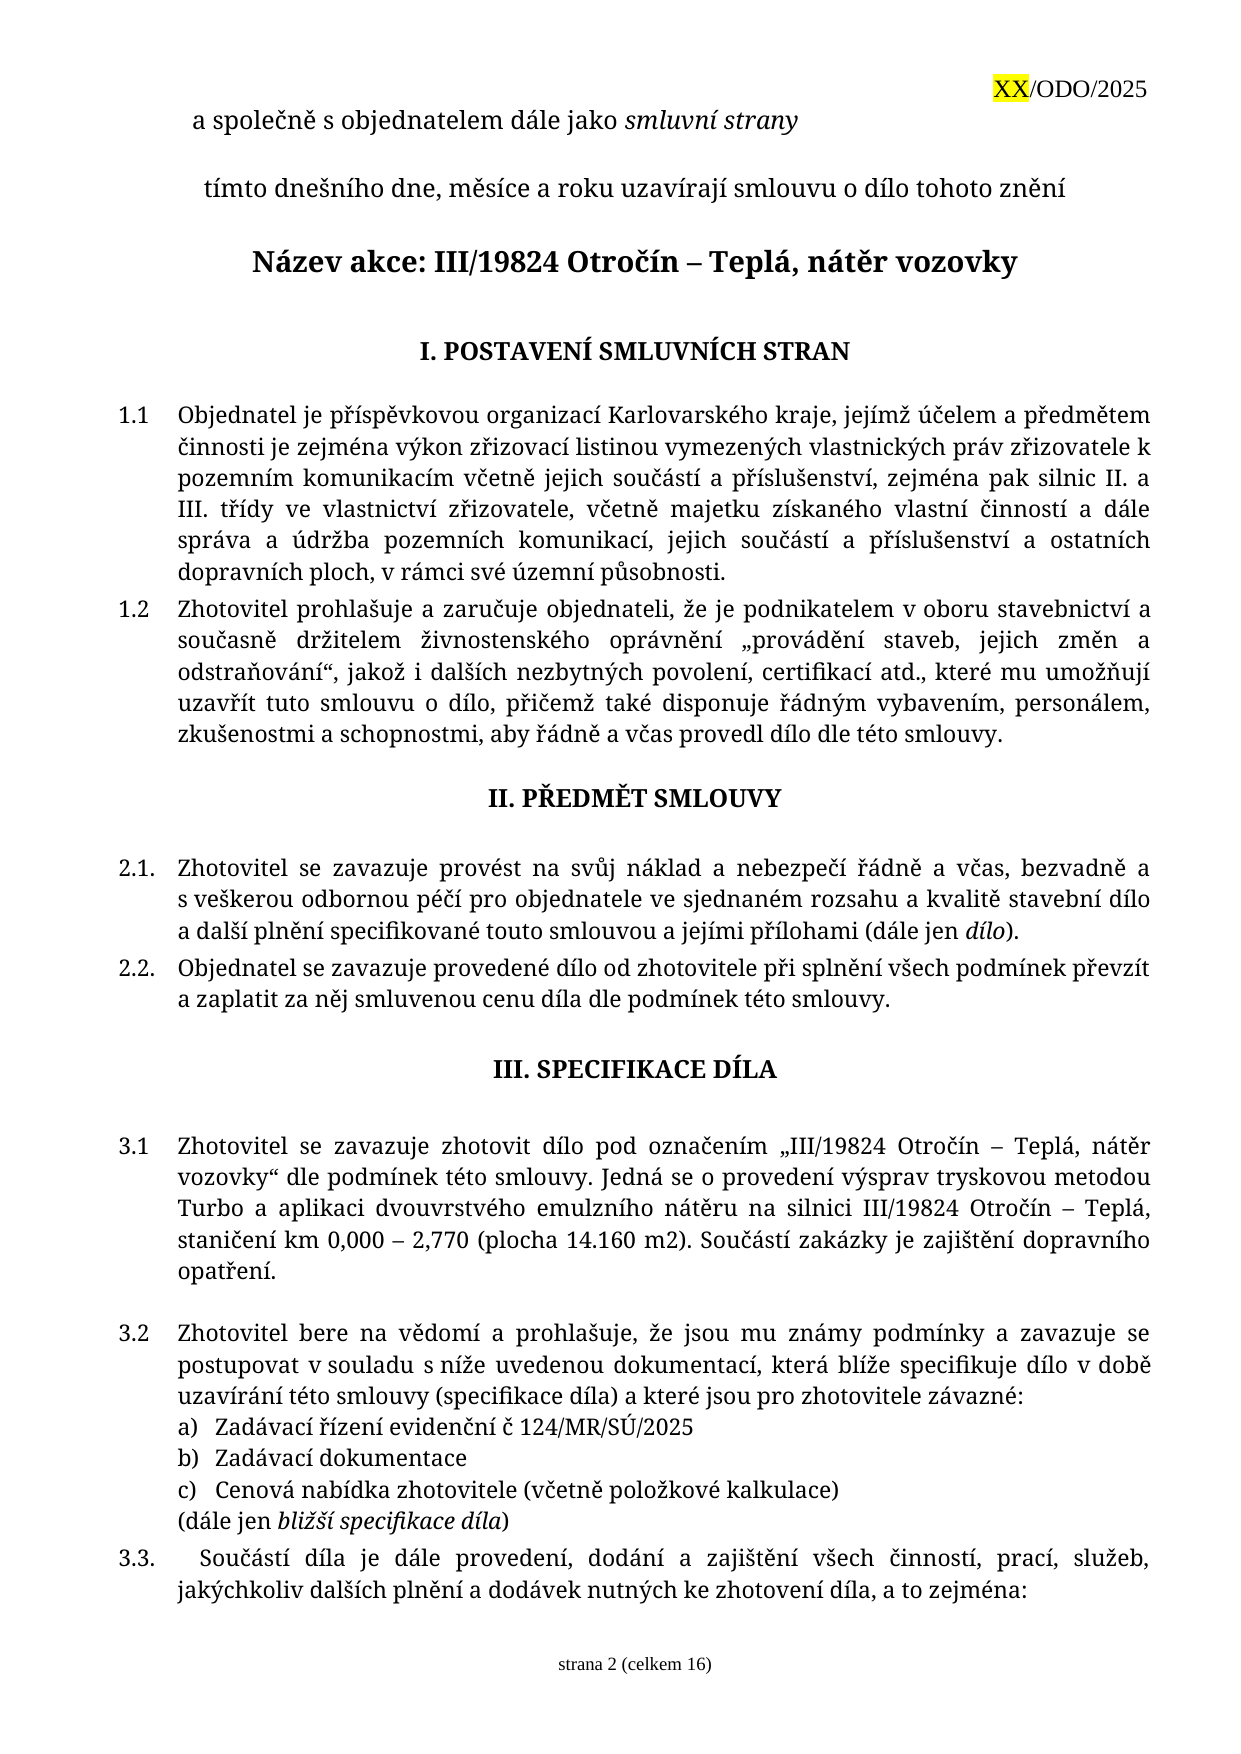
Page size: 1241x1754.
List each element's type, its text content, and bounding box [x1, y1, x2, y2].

subtitle III. SPECIFIKACE DÍLA [118, 1052, 1152, 1086]
text Název akce: III/19824 Otročín – Teplá, nátěr vozovky [118, 242, 1152, 281]
list Zhotovitel prohlašuje a zaručuje objednateli, že je podnikatelem v oboru stavebnictví a současně držitelem živnostenského oprávnění „provádění staveb, jejich změn a odstraňování“, jakož i dalších nezbytných povolení, certifikací atd., které mu umožňují uzavřít tuto smlouvu o dílo, přičemž také disponuje řádným vybavením, personálem, zkušenostmi a schopnostmi, aby řádně a včas provedl dílo dle této smlouvy. [118, 593, 1152, 749]
list Zhotovitel se zavazuje provést na svůj náklad a nebezpečí řádně a včas, bezvadně a s veškerou odbornou péčí pro objednatele ve sjednaném rozsahu a kvalitě stavební dílo a další plnění specifikované touto smlouvou a jejími přílohami (dále jen dílo). [118, 852, 1152, 946]
text a společně s objednatelem dále jako smluvní strany [118, 102, 1152, 137]
text II. PŘEDMĚT SMLOUVY [118, 781, 1152, 814]
text 3.3. Součástí díla je dále provedení, dodání a zajištění všech činností, prací, služeb, jakýchkoliv dalších plnění a dodávek nutných ke zhotovení díla, a to zejména: [118, 1542, 1152, 1605]
text tímto dnešního dne, měsíce a roku uzavírají smlouvu o dílo tohoto znění [118, 171, 1152, 205]
list Zhotovitel bere na vědomí a prohlašuje, že jsou mu známy podmínky a zavazuje se postupovat v souladu s níže uvedenou dokumentací, která blíže specifikuje dílo v době uzavírání této smlouvy (specifikace díla) a které jsou pro zhotovitele závazné: [118, 1317, 1152, 1411]
text I. POSTAVENÍ SMLUVNÍCH STRAN [118, 334, 1152, 368]
list Cenová nabídka zhotovitele (včetně položkové kalkulace) [177, 1474, 1152, 1505]
list Zadávací řízení evidenční č 124/MR/SÚ/2025 [177, 1411, 1152, 1442]
text (dále jen bližší specifikace díla) [118, 1505, 1152, 1536]
list Objednatel se zavazuje provedené dílo od zhotovitele při splnění všech podmínek převzít a zaplatit za něj smluvenou cenu díla dle podmínek této smlouvy. [118, 952, 1152, 1014]
list Zadávací dokumentace [177, 1442, 1152, 1474]
list Objednatel je příspěvkovou organizací Karlovarského kraje, jejímž účelem a předmětem činnosti je zejména výkon zřizovací listinou vymezených vlastnických práv zřizovatele k pozemním komunikacím včetně jejich součástí a příslušenství, zejména pak silnic II. a III. třídy ve vlastnictví zřizovatele, včetně majetku získaného vlastní činností a dále správa a údržba pozemních komunikací, jejich součástí a příslušenství a ostatních dopravních ploch, v rámci své územní působnosti. [118, 399, 1152, 587]
list Zhotovitel se zavazuje zhotovit dílo pod označením „III/19824 Otročín – Teplá, nátěr vozovky“ dle podmínek této smlouvy. Jedná se o provedení výsprav tryskovou metodou Turbo a aplikaci dvouvrstvého emulzního nátěru na silnici III/19824 Otročín – Teplá, staničení km 0,000 – 2,770 (plocha 14.160 m2). Součástí zakázky je zajištění dopravního opatření. [118, 1130, 1152, 1286]
